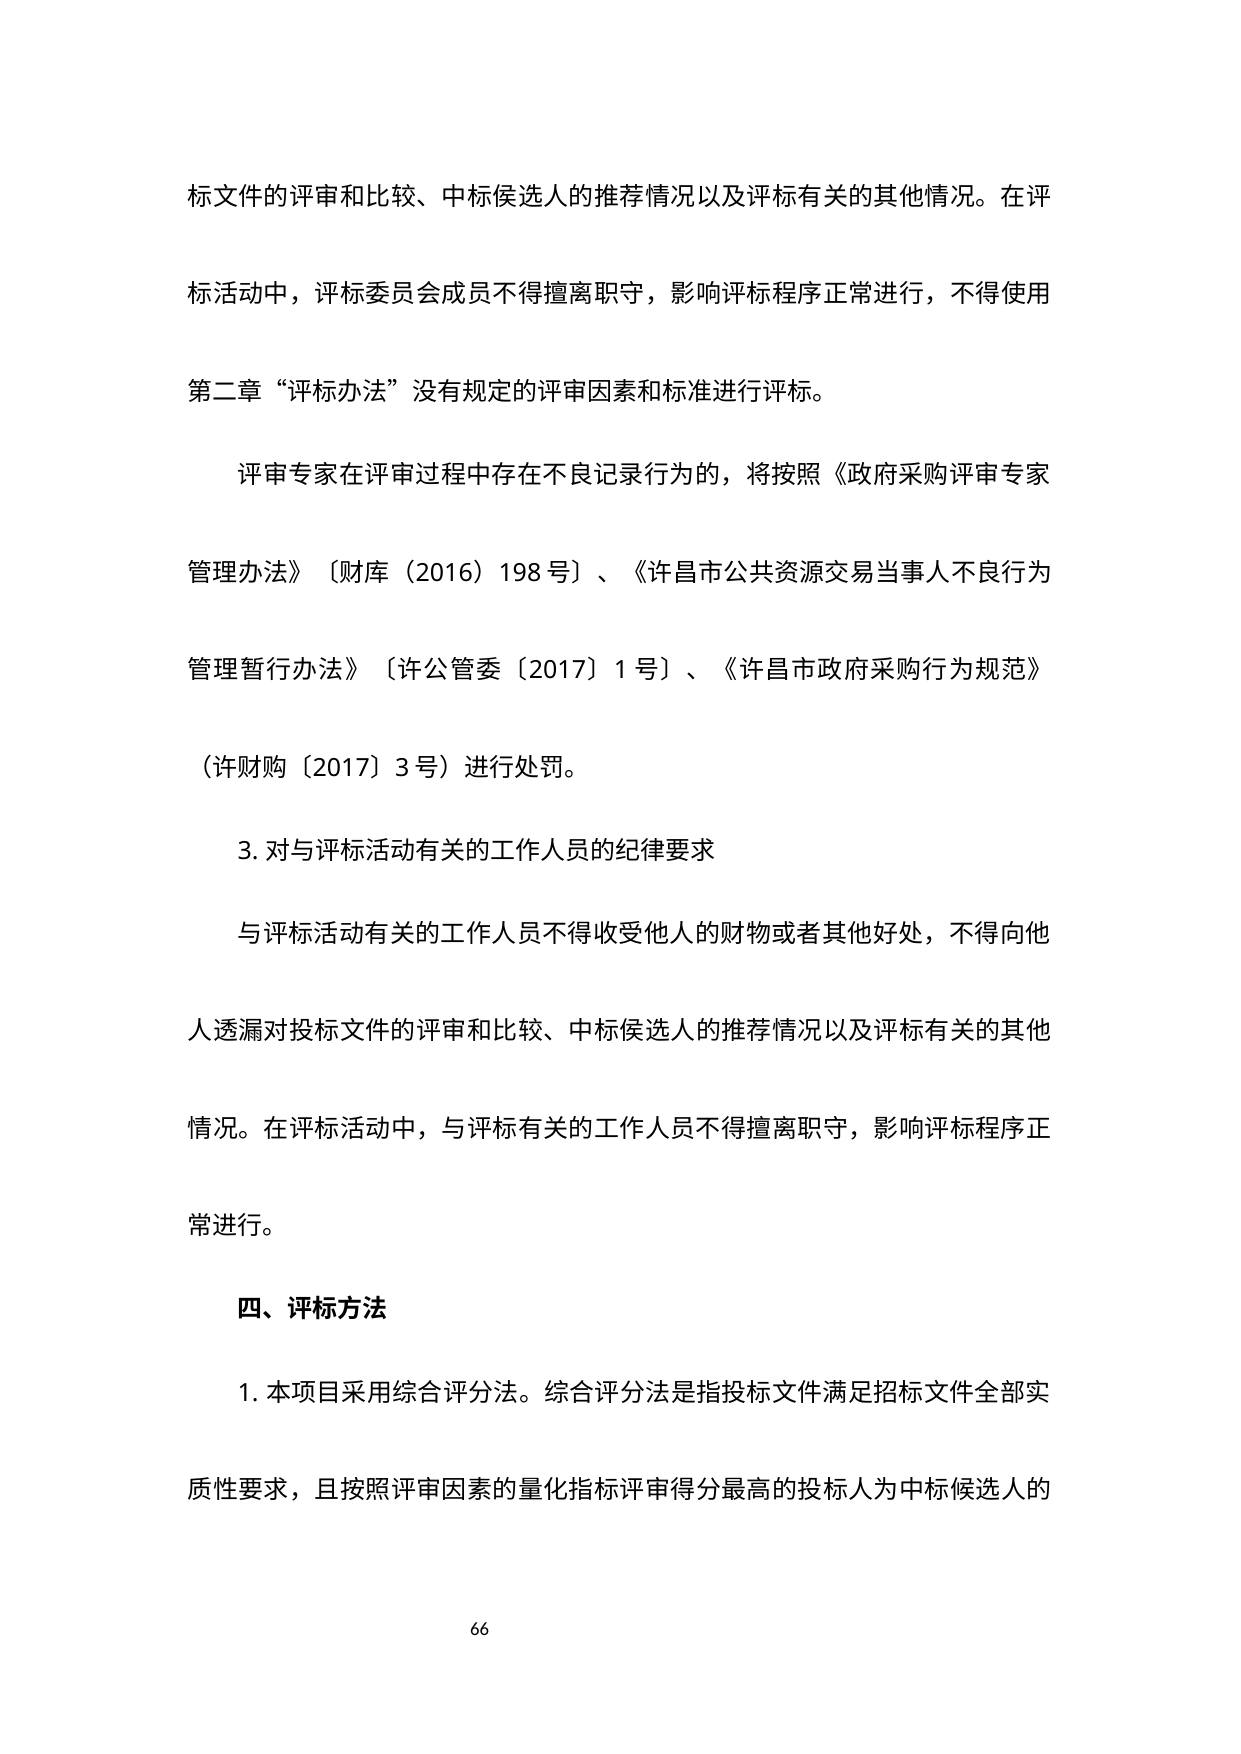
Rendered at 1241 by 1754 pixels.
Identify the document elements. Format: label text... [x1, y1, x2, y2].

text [187, 162, 1053, 422]
text 与评标活动有关的工作人员不得收受他人的财物或者其他好处，不得向他人透漏对投标文件的评审和比较、中标侯选人的推荐情况以及评标有关的其他情况。在评标活动中，与评标有关的工作人员不得擅离职守，影响评标程序正常进行。 [187, 899, 1053, 1256]
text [187, 1358, 1053, 1520]
text 3. 对与评标活动有关的工作人员的纪律要求 [187, 816, 1053, 881]
subtitle 四、评标方法 [187, 1274, 1053, 1339]
text 评审专家在评审过程中存在不良记录行为的，将按照《政府采购评审专家管理办法》〔财库（2016）198号〕、《许昌市公共资源交易当事人不良行为管理暂行办法》〔许公管委〔2017〕1号〕、《许昌市政府采购行为规范》（许财购〔2017〕3号）进行处罚。 [187, 440, 1053, 798]
